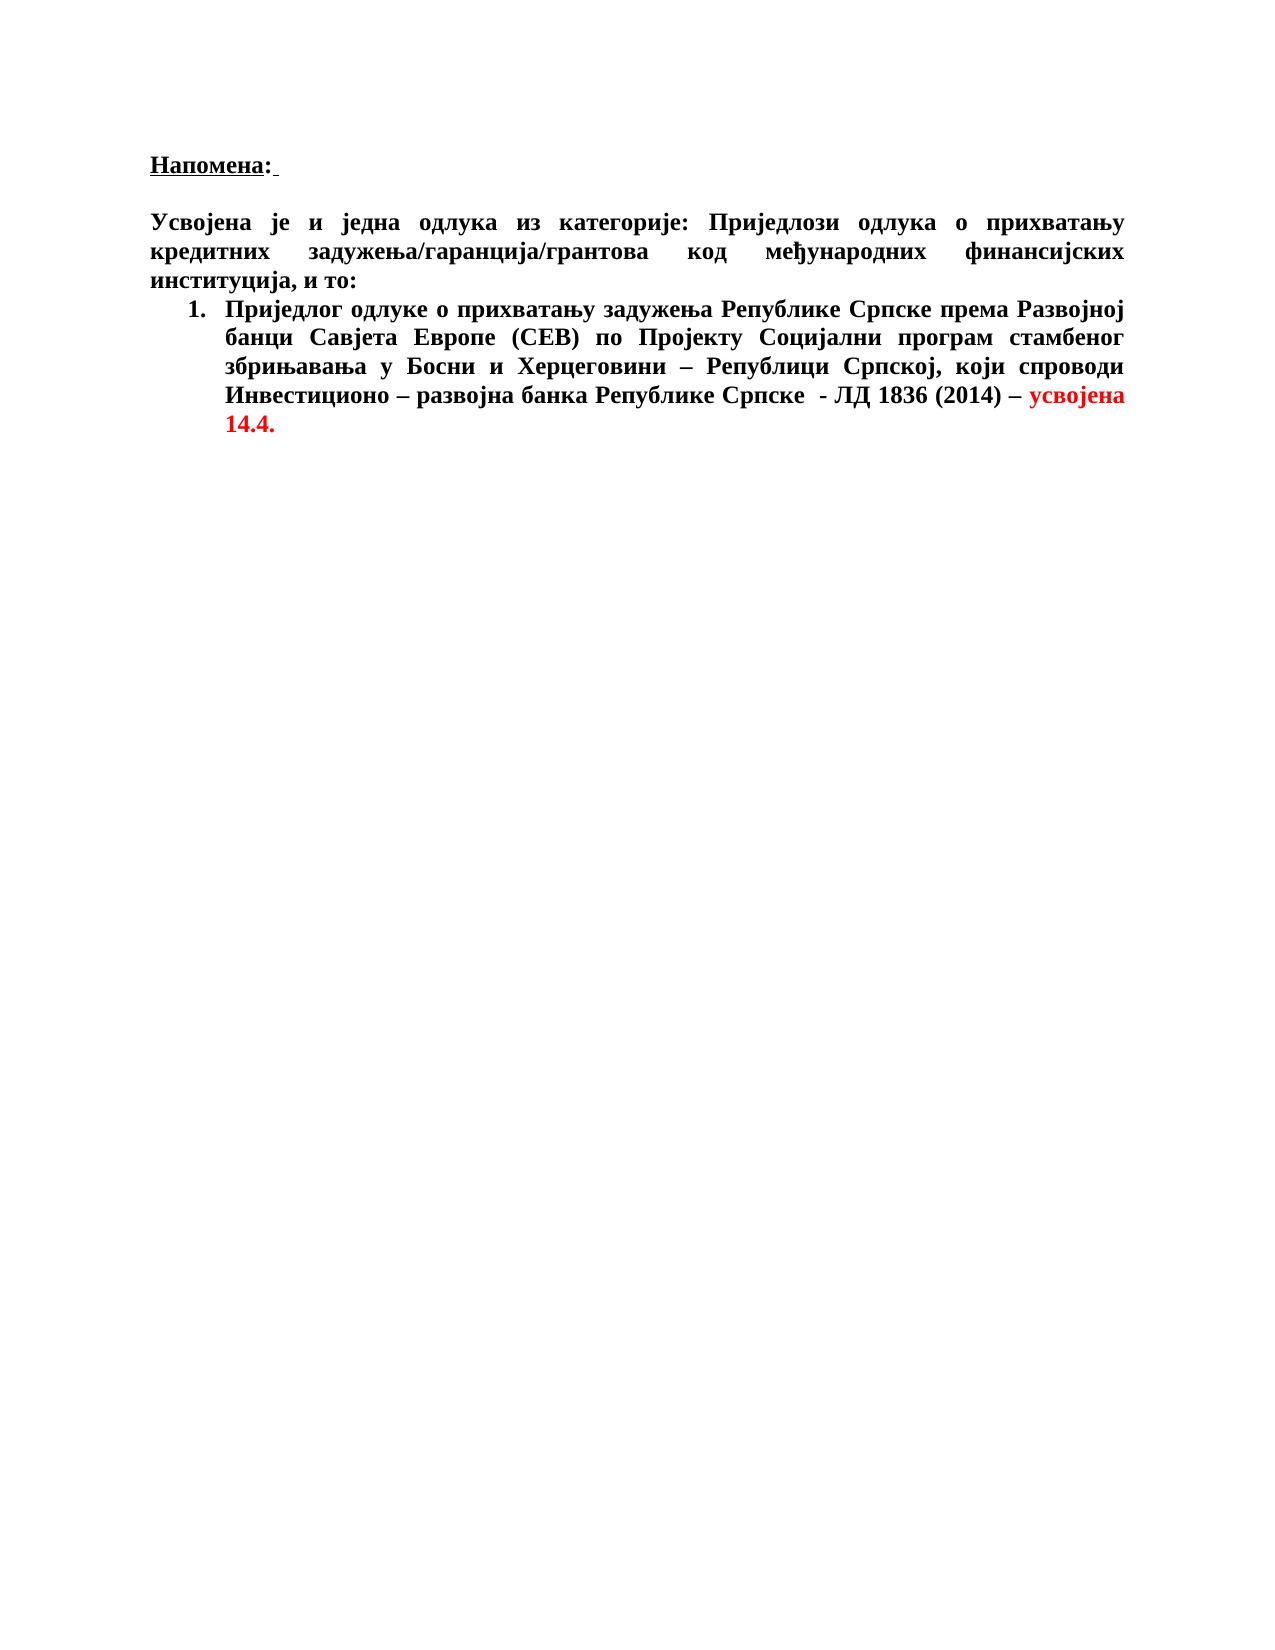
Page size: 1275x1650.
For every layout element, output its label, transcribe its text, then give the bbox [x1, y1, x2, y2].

text Усвојена је и једна одлука из категорије: Приједлози одлука о прихватању кредитних задужења/гаранција/грантова код међународних финансијских институција, и то: [150, 207, 1125, 294]
text Напомена: [150, 150, 1125, 179]
list Приједлог одлуке о прихватању задужења Републике Српске према Развојној банци Савјета Европе (СЕВ) по Пројекту Социјални програм стамбеног збрињавања у Босни и Херцеговини – Републици Српској, који спроводи Инвестиционо – развојна банка Републике Српске - ЛД 1836 (2014) – усвојена 14.4. [187, 294, 1125, 437]
